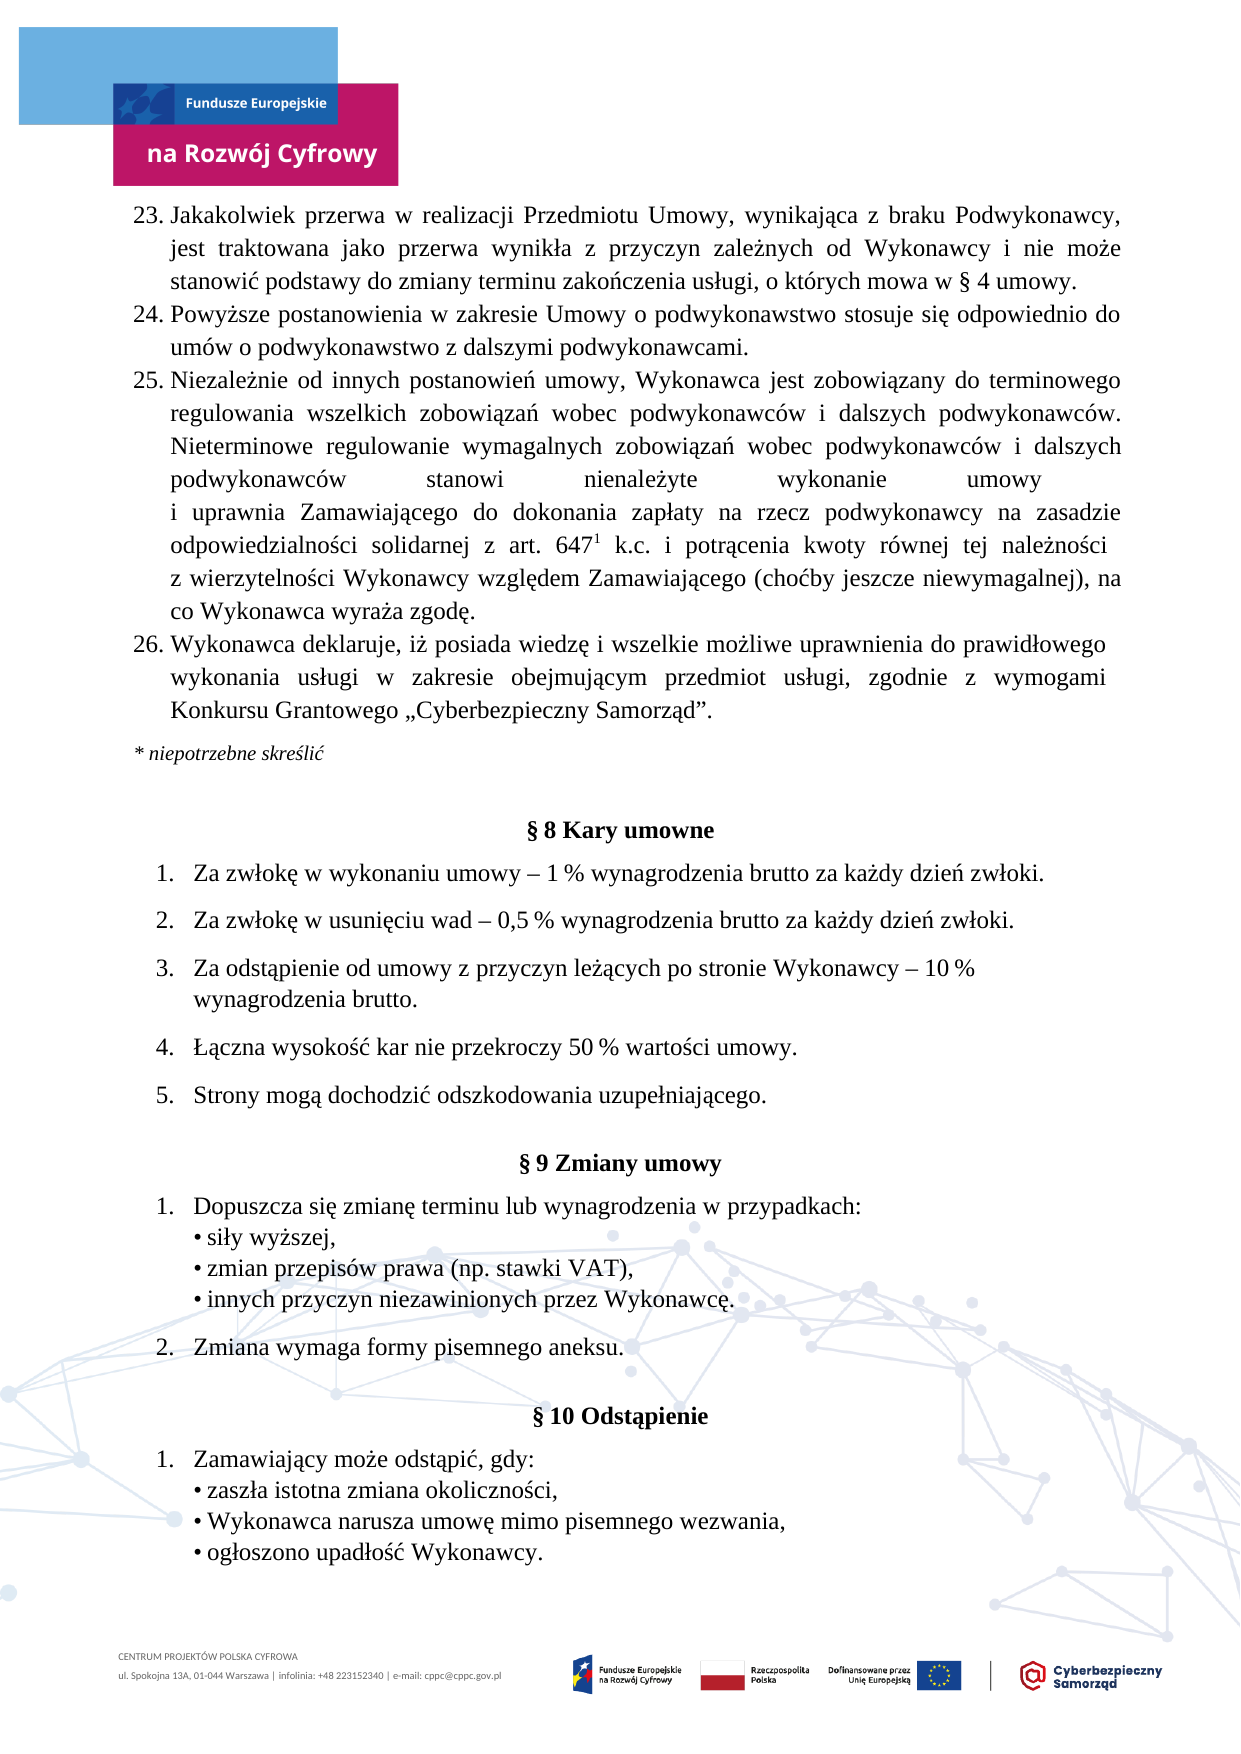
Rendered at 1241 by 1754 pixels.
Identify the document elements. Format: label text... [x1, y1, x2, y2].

text § 10 Odstąpienie [118, 1401, 1122, 1429]
list Dopuszcza się zmianę terminu lub wynagrodzenia w przypadkach: • siły wyższej, • zmian przepisów prawa (np. stawki VAT), • innych przyczyn niezawinionych przez Wykonawcę. [156, 1191, 1122, 1313]
list Wykonawca deklaruje, iż posiada wiedzę i wszelkie możliwe uprawnienia do prawidłowego wykonania usługi w zakresie obejmującym przedmiot usługi, zgodnie z wymogami Konkursu Grantowego „Cyberbezpieczny Samorząd”. [133, 629, 1107, 724]
list Jakakolwiek przerwa w realizacji Przedmiotu Umowy, wynikająca z braku Podwykonawcy, jest traktowana jako przerwa wynikła z przyczyn zależnych od Wykonawcy i nie może stanowić podstawy do zmiany terminu zakończenia usługi, o których mowa w § 4 umowy. [133, 200, 1122, 295]
list Strony mogą dochodzić odszkodowania uzupełniającego. [156, 1080, 1122, 1108]
list Za zwłokę w wykonaniu umowy – 1 % wynagrodzenia brutto za każdy dzień zwłoki. [156, 858, 1122, 887]
list Zmiana wymaga formy pisemnego aneksu. [156, 1332, 1122, 1361]
list Zamawiający może odstąpić, gdy: • zaszła istotna zmiana okoliczności, • Wykonawca narusza umowę mimo pisemnego wezwania, • ogłoszono upadłość Wykonawcy. [156, 1444, 1122, 1566]
text § 8 Kary umowne [118, 815, 1122, 843]
list Niezależnie od innych postanowień umowy, Wykonawca jest zobowiązany do terminowego regulowania wszelkich zobowiązań wobec podwykonawców i dalszych podwykonawców. Nieterminowe regulowanie wymagalnych zobowiązań wobec podwykonawców i dalszych podwykonawców stanowi nienależyte wykonanie umowy i uprawnia Zamawiającego do dokonania zapłaty na rzecz podwykonawcy na zasadzie odpowiedzialności solidarnej z art. 6471 k.c. i potrącenia kwoty równej tej należności z wierzytelności Wykonawcy względem Zamawiającego (choćby jeszcze niewymagalnej), na co Wykonawca wyraża zgodę. [133, 365, 1122, 625]
text * niepotrzebne skreślić [133, 741, 1122, 765]
list Za zwłokę w usunięciu wad – 0,5 % wynagrodzenia brutto za każdy dzień zwłoki. [156, 906, 1122, 934]
text § 9 Zmiany umowy [118, 1148, 1122, 1177]
picture [0, 1221, 1240, 1754]
picture [18, 27, 399, 186]
list Za odstąpienie od umowy z przyczyn leżących po stronie Wykonawcy – 10 % wynagrodzenia brutto. [156, 953, 1122, 1013]
list Powyższe postanowienia w zakresie Umowy o podwykonawstwo stosuje się odpowiednio do umów o podwykonawstwo z dalszymi podwykonawcami. [133, 299, 1122, 361]
list Łączna wysokość kar nie przekroczy 50 % wartości umowy. [156, 1032, 1122, 1061]
